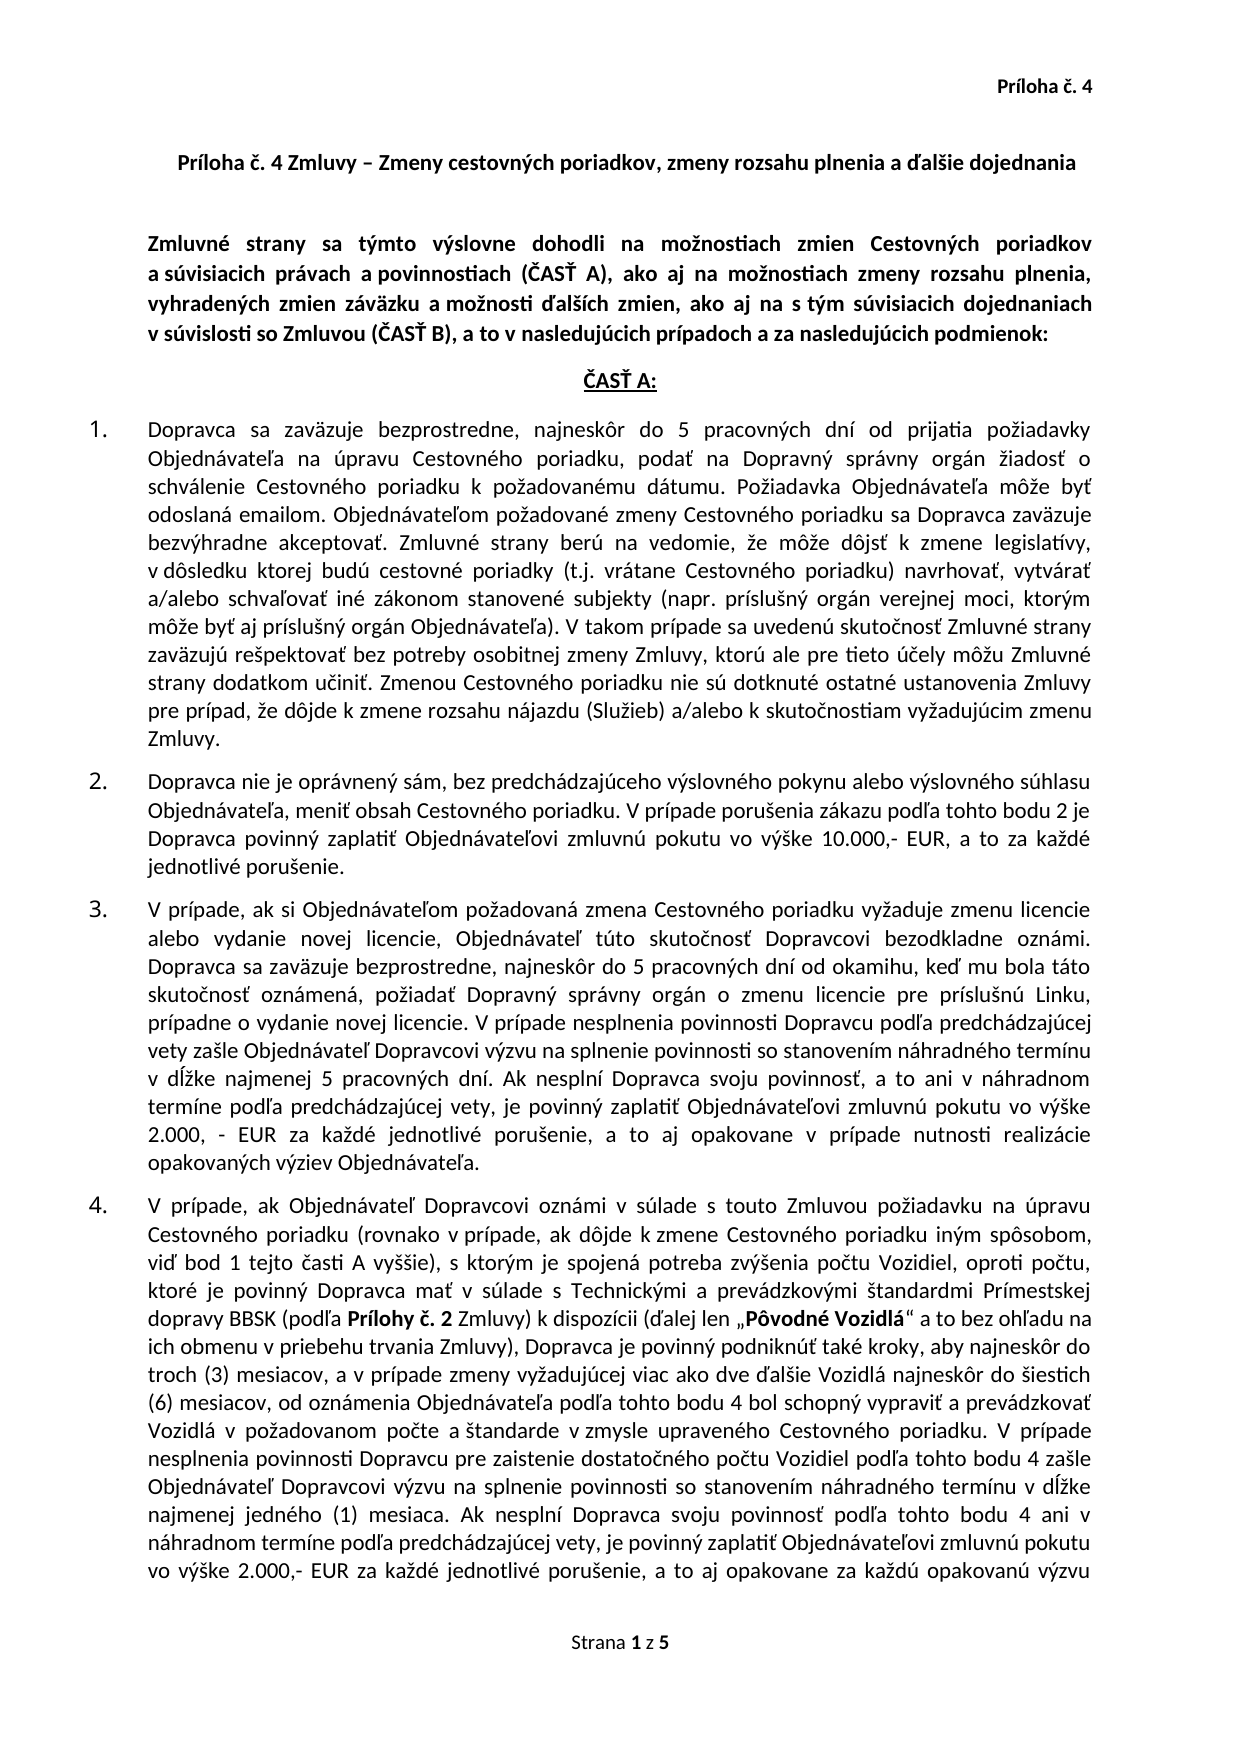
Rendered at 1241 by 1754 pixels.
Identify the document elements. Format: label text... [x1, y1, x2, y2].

text Zmluvné strany sa týmto výslovne dohodli na možnostiach zmien Cestovných poriadkov a súvisiacich právach a povinnostiach (ČASŤ A), ako aj na možnostiach zmeny rozsahu plnenia, vyhradených zmien záväzku a možnosti ďalších zmien, ako aj na s tým súvisiacich dojednaniach v súvislosti so Zmluvou (ČASŤ B), a to v nasledujúcich prípadoch a za nasledujúcich podmienok: [148, 229, 1093, 347]
list Dopravca sa zaväzuje bezprostredne, najneskôr do 5 pracovných dní od prijatia požiadavky Objednávateľa na úpravu Cestovného poriadku, podať na Dopravný správny orgán žiadosť o schválenie Cestovného poriadku k požadovanému dátumu. Požiadavka Objednávateľa môže byť odoslaná emailom. Objednávateľom požadované zmeny Cestovného poriadku sa Dopravca zaväzuje bezvýhradne akceptovať. Zmluvné strany berú na vedomie, že môže dôjsť k zmene legislatívy, v dôsledku ktorej budú cestovné poriadky (t.j. vrátane Cestovného poriadku) navrhovať, vytvárať a/alebo schvaľovať iné zákonom stanovené subjekty (napr. príslušný orgán verejnej moci, ktorým môže byť aj príslušný orgán Objednávateľa). V takom prípade sa uvedenú skutočnosť Zmluvné strany zaväzujú rešpektovať bez potreby osobitnej zmeny Zmluvy, ktorú ale pre tieto účely môžu Zmluvné strany dodatkom učiniť. Zmenou Cestovného poriadku nie sú dotknuté ostatné ustanovenia Zmluvy pre prípad, že dôjde k zmene rozsahu nájazdu (Služieb) a/alebo k skutočnostiam vyžadujúcim zmenu Zmluvy. [88, 413, 1093, 752]
text Príloha č. 4 Zmluvy – Zmeny cestovných poriadkov, zmeny rozsahu plnenia a ďalšie dojednania [177, 148, 1093, 176]
list Dopravca nie je oprávnený sám, bez predchádzajúceho výslovného pokynu alebo výslovného súhlasu Objednávateľa, meniť obsah Cestovného poriadku. V prípade porušenia zákazu podľa tohto bodu 2 je Dopravca povinný zaplatiť Objednávateľovi zmluvnú pokutu vo výške 10.000,- EUR, a to za každé jednotlivé porušenie. [88, 765, 1093, 880]
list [88, 1189, 1093, 1584]
text ČASŤ A: [148, 366, 1093, 394]
list V prípade, ak si Objednávateľom požadovaná zmena Cestovného poriadku vyžaduje zmenu licencie alebo vydanie novej licencie, Objednávateľ túto skutočnosť Dopravcovi bezodkladne oznámi. Dopravca sa zaväzuje bezprostredne, najneskôr do 5 pracovných dní od okamihu, keď mu bola táto skutočnosť oznámená, požiadať Dopravný správny orgán o zmenu licencie pre príslušnú Linku, prípadne o vydanie novej licencie. V prípade nesplnenia povinnosti Dopravcu podľa predchádzajúcej vety zašle Objednávateľ Dopravcovi výzvu na splnenie povinnosti so stanovením náhradného termínu v dĺžke najmenej 5 pracovných dní. Ak nesplní Dopravca svoju povinnosť, a to ani v náhradnom termíne podľa predchádzajúcej vety, je povinný zaplatiť Objednávateľovi zmluvnú pokutu vo výške 2.000, - EUR za každé jednotlivé porušenie, a to aj opakovane v prípade nutnosti realizácie opakovaných výziev Objednávateľa. [88, 893, 1093, 1176]
